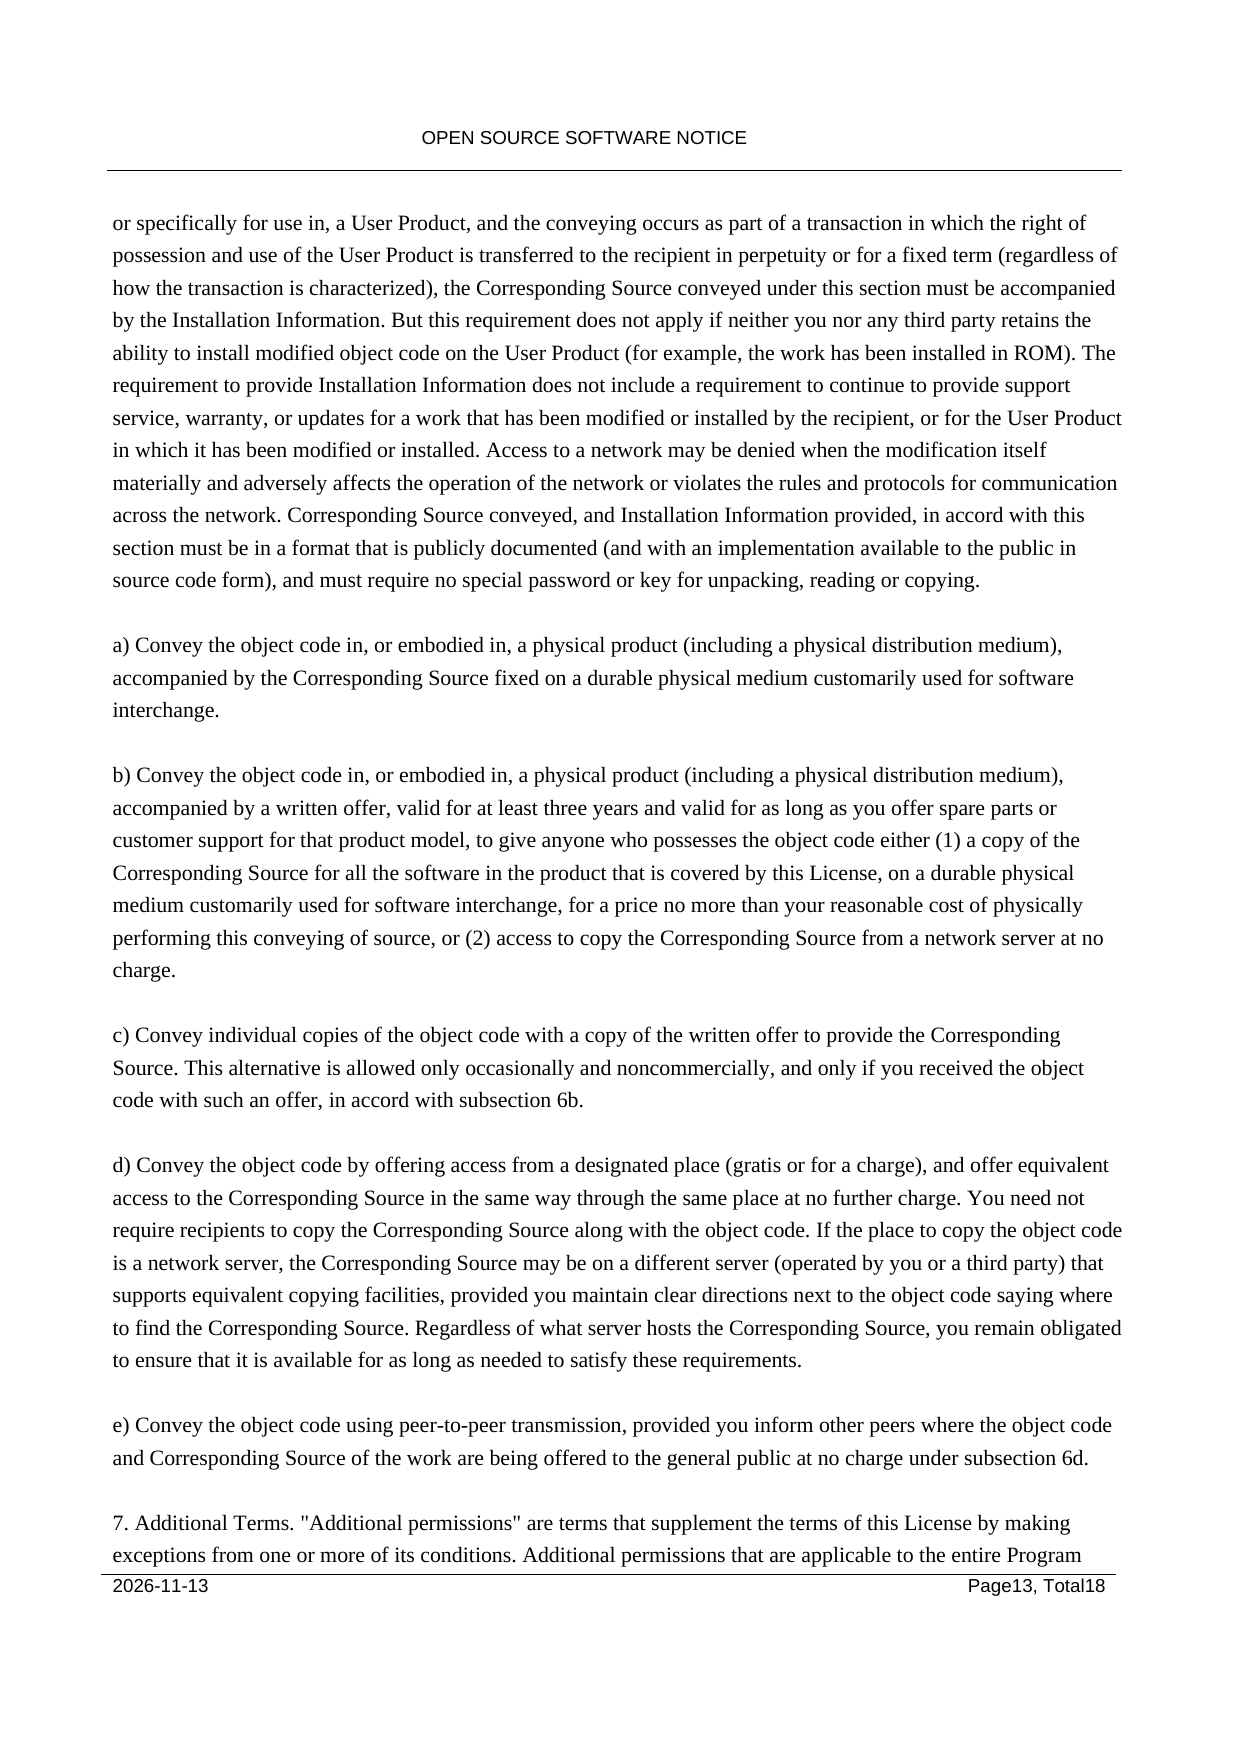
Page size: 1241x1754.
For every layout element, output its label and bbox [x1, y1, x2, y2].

text [112, 206, 1128, 1571]
